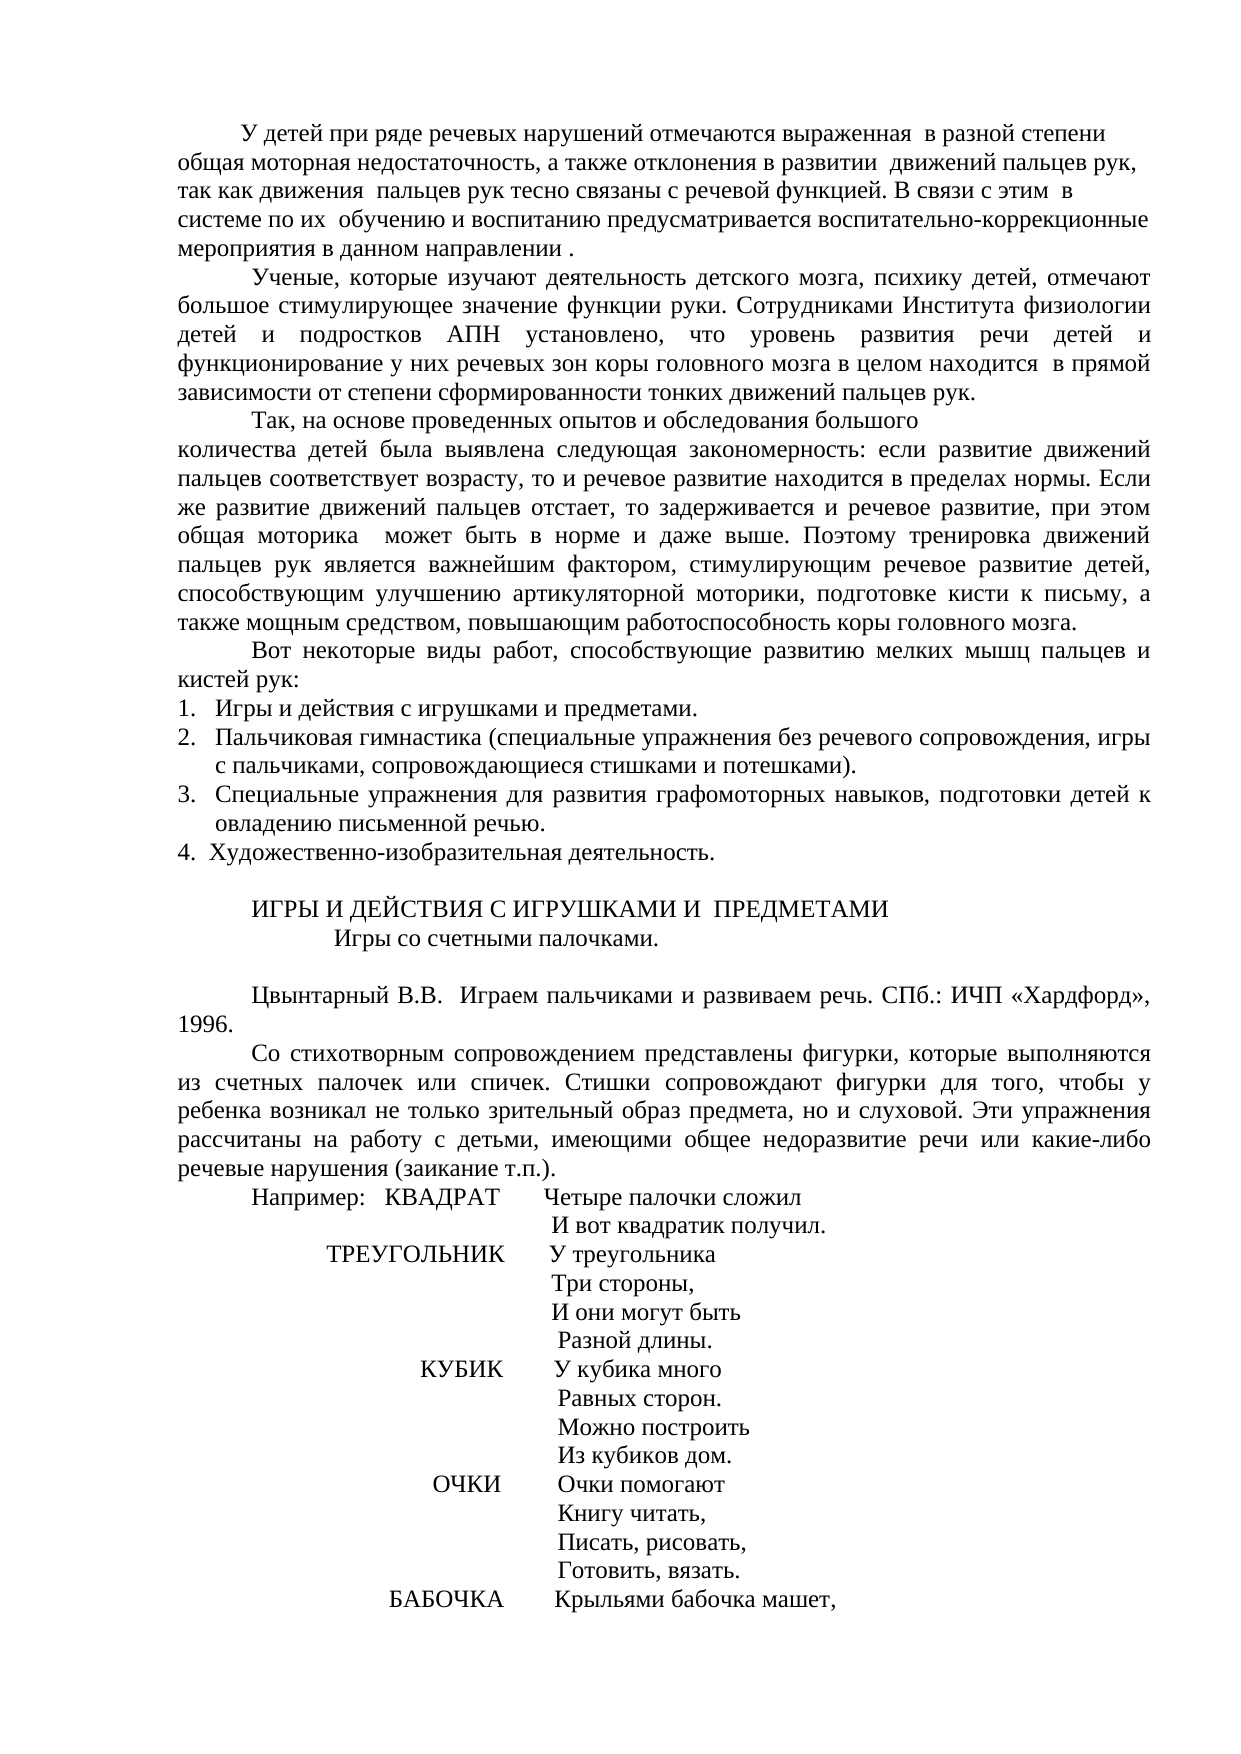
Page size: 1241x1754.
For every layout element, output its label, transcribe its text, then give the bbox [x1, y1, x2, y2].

text У детей при ряде речевых нарушений отмечаются выраженная в разной степени общая моторная недостаточность, а также отклонения в развитии движений пальцев рук, так как движения пальцев рук тесно связаны с речевой функцией. В связи с этим в системе по их обучению и воспитанию предусматривается воспитательно-коррекционные мероприятия в данном направлении . [177, 118, 1152, 262]
text ИГРЫ И ДЕЙСТВИЯ С ИГРУШКАМИ И ПРЕДМЕТАМИ [251, 894, 1152, 923]
text Разной длины. [177, 1326, 1152, 1354]
list Игры и действия с игрушками и предметами. [177, 693, 1152, 722]
text БАБОЧКА Крыльями бабочка машет, [177, 1584, 1152, 1613]
text Например: КВАДРАТ Четыре палочки сложил [177, 1182, 1152, 1211]
text КУБИК У кубика много [177, 1354, 1152, 1383]
text Три стороны, [177, 1268, 1152, 1297]
text Так, на основе проведенных опытов и обследования большого [251, 406, 1152, 434]
text Ученые, которые изучают деятельность детского мозга, психику детей, отмечают большое стимулирующее значение функции руки. Сотрудниками Института физиологии детей и подростков АПН установлено, что уровень развития речи детей и функционирование у них речевых зон коры головного мозга в целом находится в прямой зависимости от степени сформированности тонких движений пальцев рук. [177, 262, 1152, 406]
text Готовить, вязать. [177, 1556, 1152, 1584]
text Со стихотворным сопровождением представлены фигурки, которые выполняются из счетных палочек или спичек. Стишки сопровождают фигурки для того, чтобы у ребенка возникал не только зрительный образ предмета, но и слуховой. Эти упражнения рассчитаны на работу с детьми, имеющими общее недоразвитие речи или какие-либо речевые нарушения (заикание т.п.). [177, 1038, 1152, 1182]
text Из кубиков дом. [177, 1441, 1152, 1469]
text количества детей была выявлена следующая закономерность: если развитие движений пальцев соответствует возрасту, то и речевое развитие находится в пределах нормы. Если же развитие движений пальцев отстает, то задерживается и речевое развитие, при этом общая моторика может быть в норме и даже выше. Поэтому тренировка движений пальцев рук является важнейшим фактором, стимулирующим речевое развитие детей, способствующим улучшению артикуляторной моторики, подготовке кисти к письму, а также мощным средством, повышающим работоспособность коры головного мозга. [177, 434, 1152, 636]
text Равных сторон. [177, 1383, 1152, 1412]
text Можно построить [177, 1412, 1152, 1441]
text Книгу читать, [177, 1498, 1152, 1527]
text Вот некоторые виды работ, способствующие развитию мелких мышц пальцев и кистей рук: [177, 636, 1152, 693]
list Пальчиковая гимнастика (специальные упражнения без речевого сопровождения, игры с пальчиками, сопровождающиеся стишками и потешками). [177, 722, 1152, 779]
text Игры со счетными палочками. [177, 923, 1152, 952]
text Цвынтарный В.В. Играем пальчиками и развиваем речь. СПб.: ИЧП «Хардфорд», 1996. [177, 981, 1152, 1038]
text Писать, рисовать, [177, 1527, 1152, 1556]
text И вот квадратик получил. [177, 1211, 1152, 1239]
text ТРЕУГОЛЬНИК У треугольника [177, 1239, 1152, 1268]
list Специальные упражнения для развития графомоторных навыков, подготовки детей к овладению письменной речью. [177, 779, 1152, 837]
text ОЧКИ Очки помогают [177, 1469, 1152, 1498]
text 4. Художественно-изобразительная деятельность. [177, 837, 1152, 866]
text И они могут быть [177, 1297, 1152, 1326]
